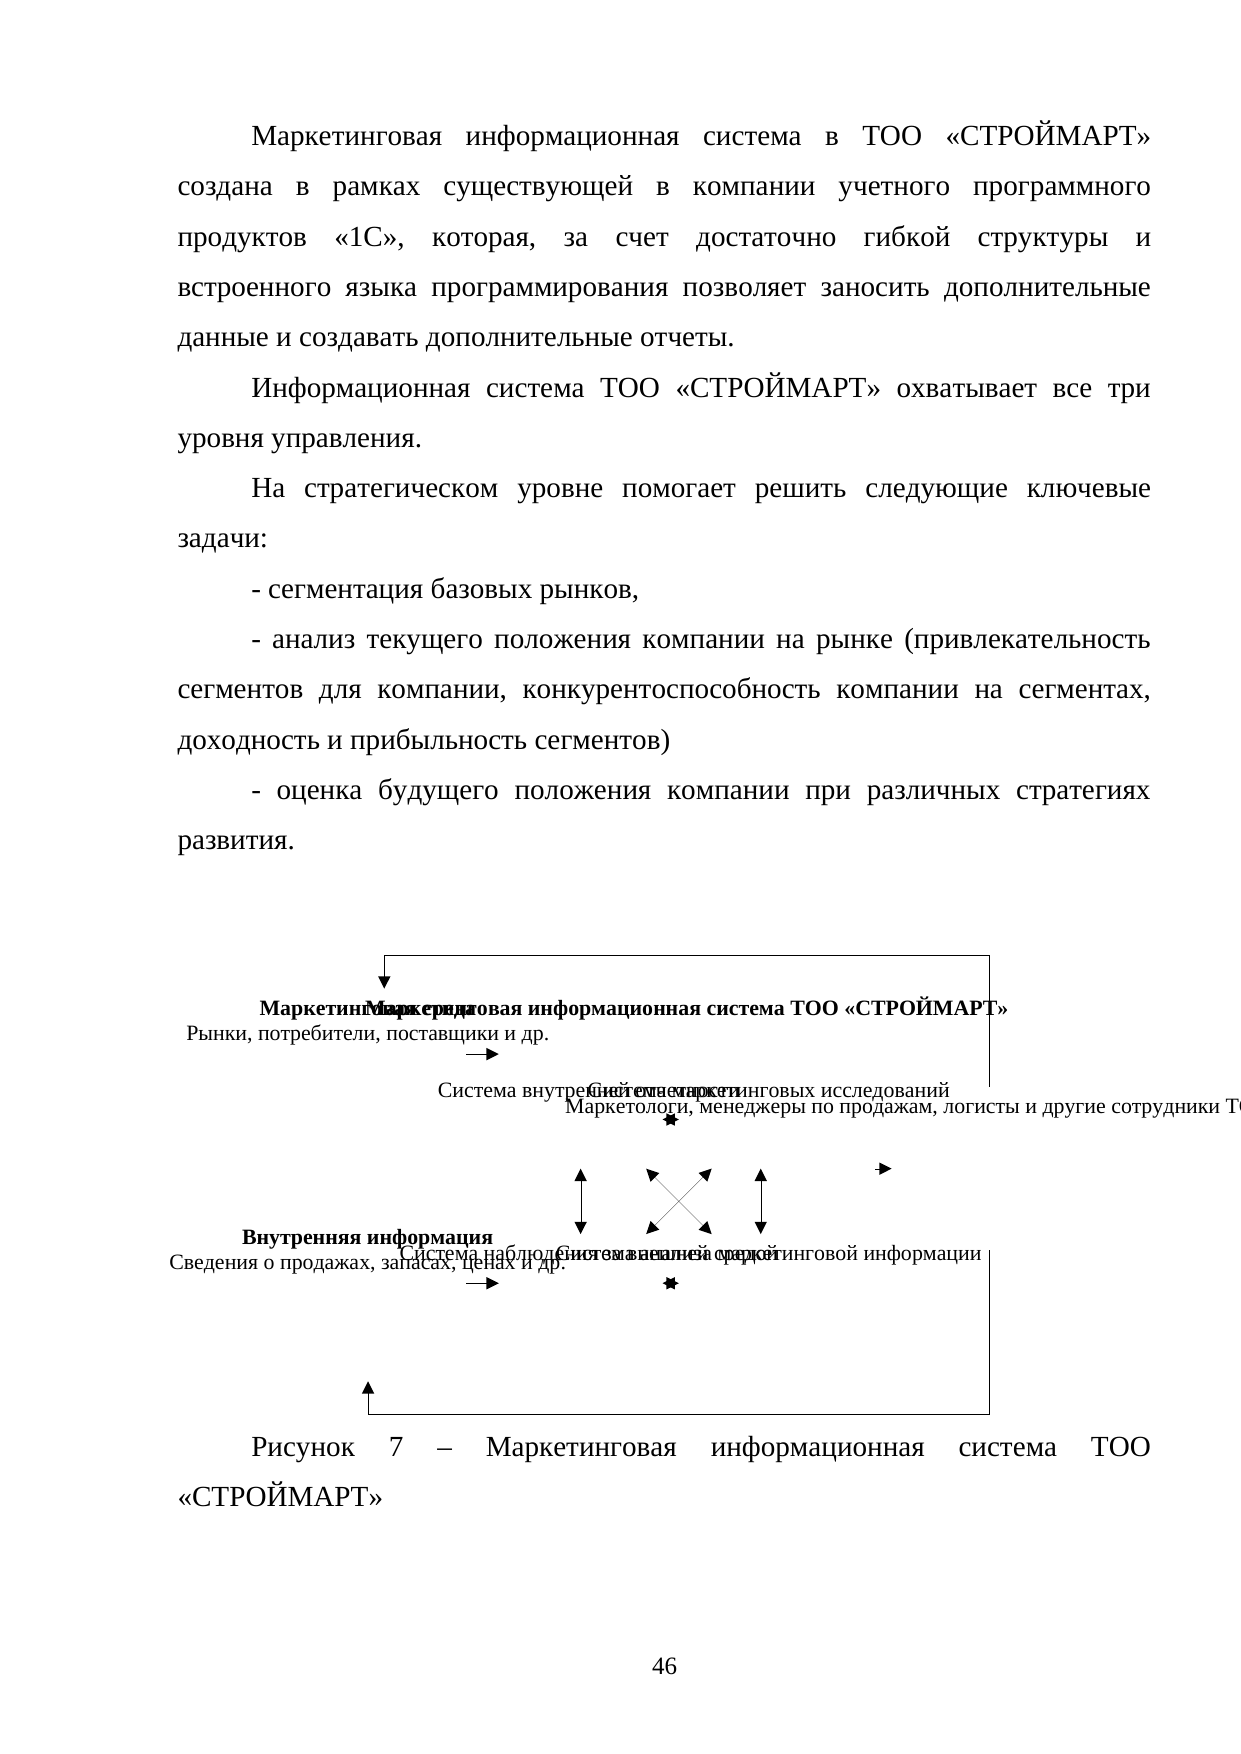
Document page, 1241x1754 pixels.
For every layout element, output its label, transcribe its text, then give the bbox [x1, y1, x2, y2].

text - анализ текущего положения компании на рынке (привлекательность сегментов для компании, конкурентоспособность компании на сегментах, доходность и прибыльность сегментов) [177, 621, 1152, 755]
text Рисунок 7 – Маркетинговая информационная система ТОО «СТРОЙМАРТ» [177, 1429, 1152, 1513]
text - оценка будущего положения компании при различных стратегиях развития. [177, 772, 1152, 856]
text - сегментация базовых рынков, [177, 571, 1152, 604]
text Информационная система ТОО «СТРОЙМАРТ» охватывает все три уровня управления. [177, 370, 1152, 453]
text На стратегическом уровне помогает решить следующие ключевые задачи: [177, 470, 1152, 554]
text Маркетинговая информационная система в ТОО «СТРОЙМАРТ» создана в рамках существующей в компании учетного программного продуктов «1С», которая, за счет достаточно гибкой структуры и встроенного языка программирования позволяет заносить дополнительные данные и создавать дополнительные отчеты. [177, 118, 1152, 353]
